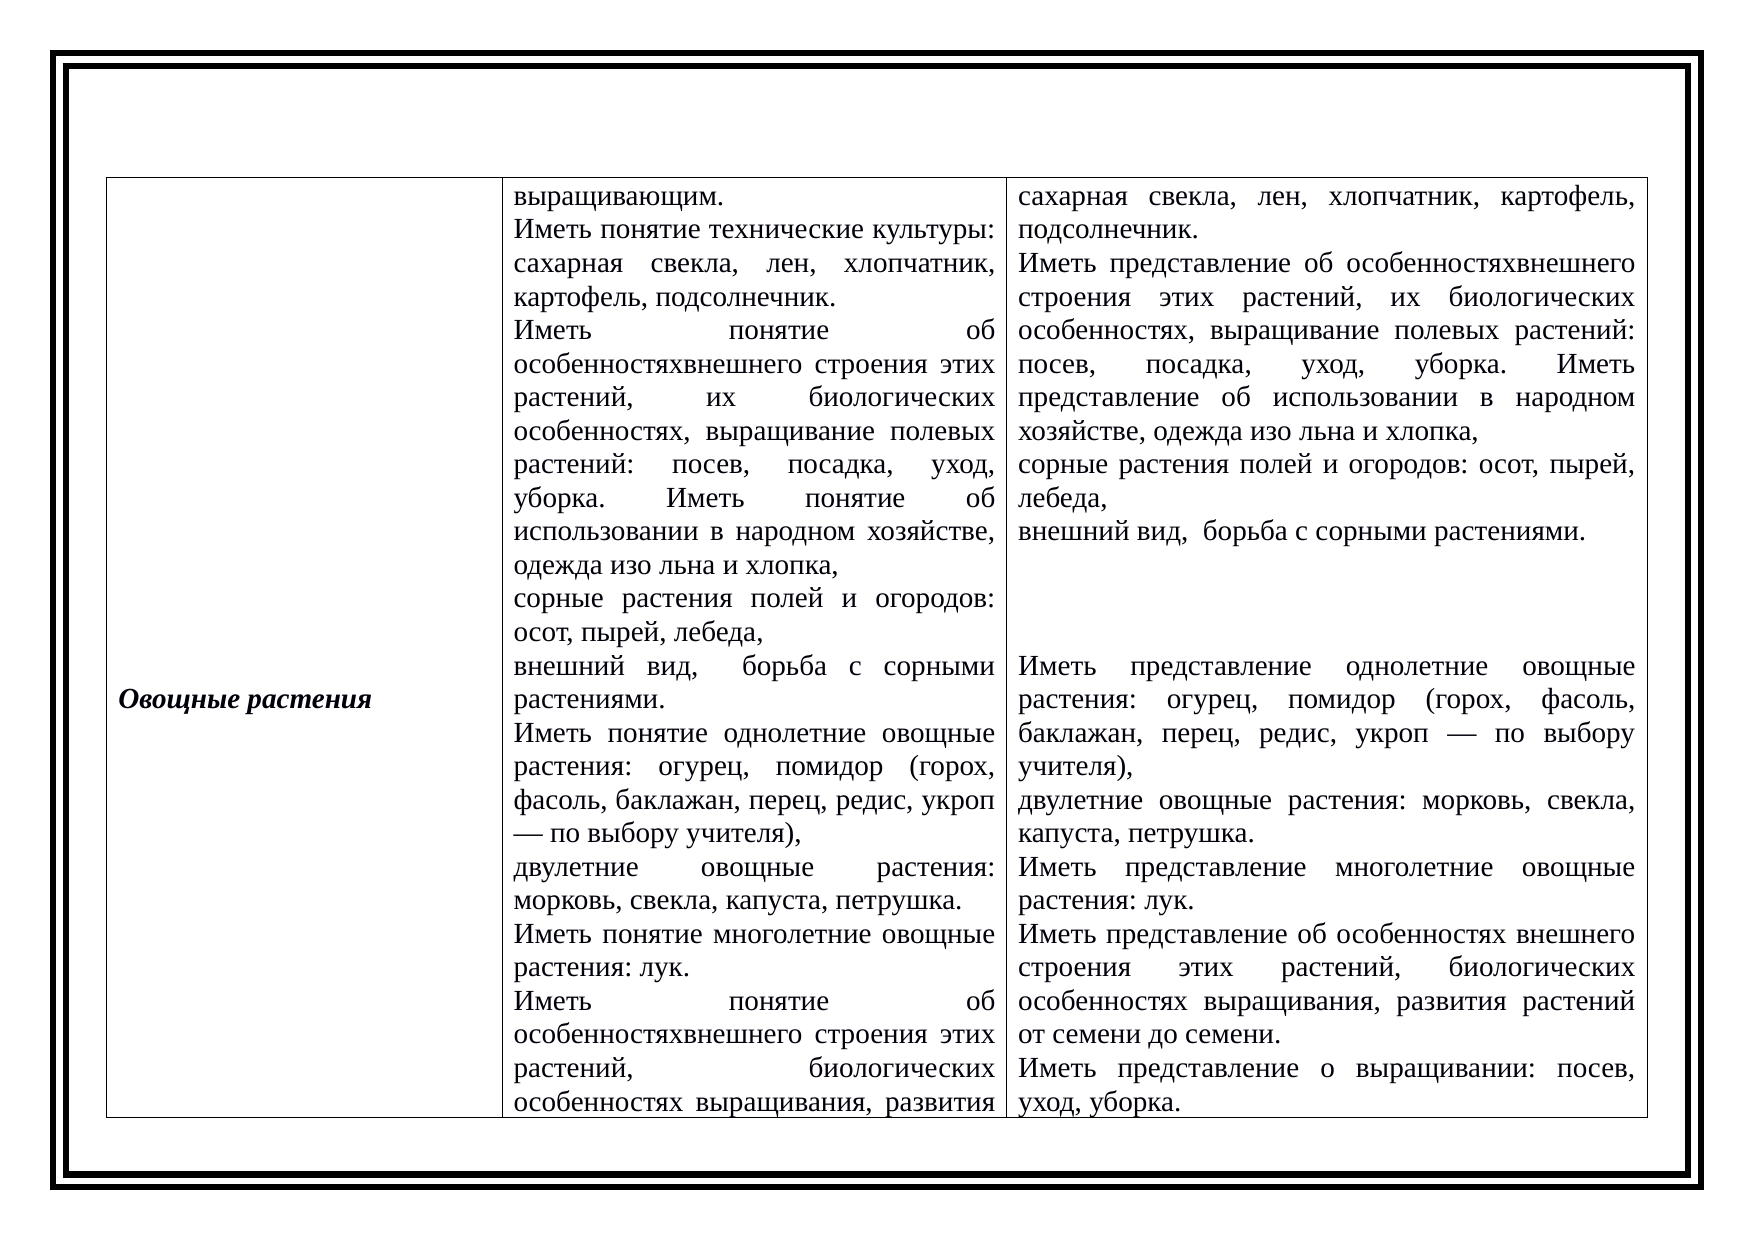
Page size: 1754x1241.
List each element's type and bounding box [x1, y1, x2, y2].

table_cell [1007, 178, 1647, 1117]
table_cell [107, 178, 502, 1117]
table_cell [503, 178, 1006, 1117]
